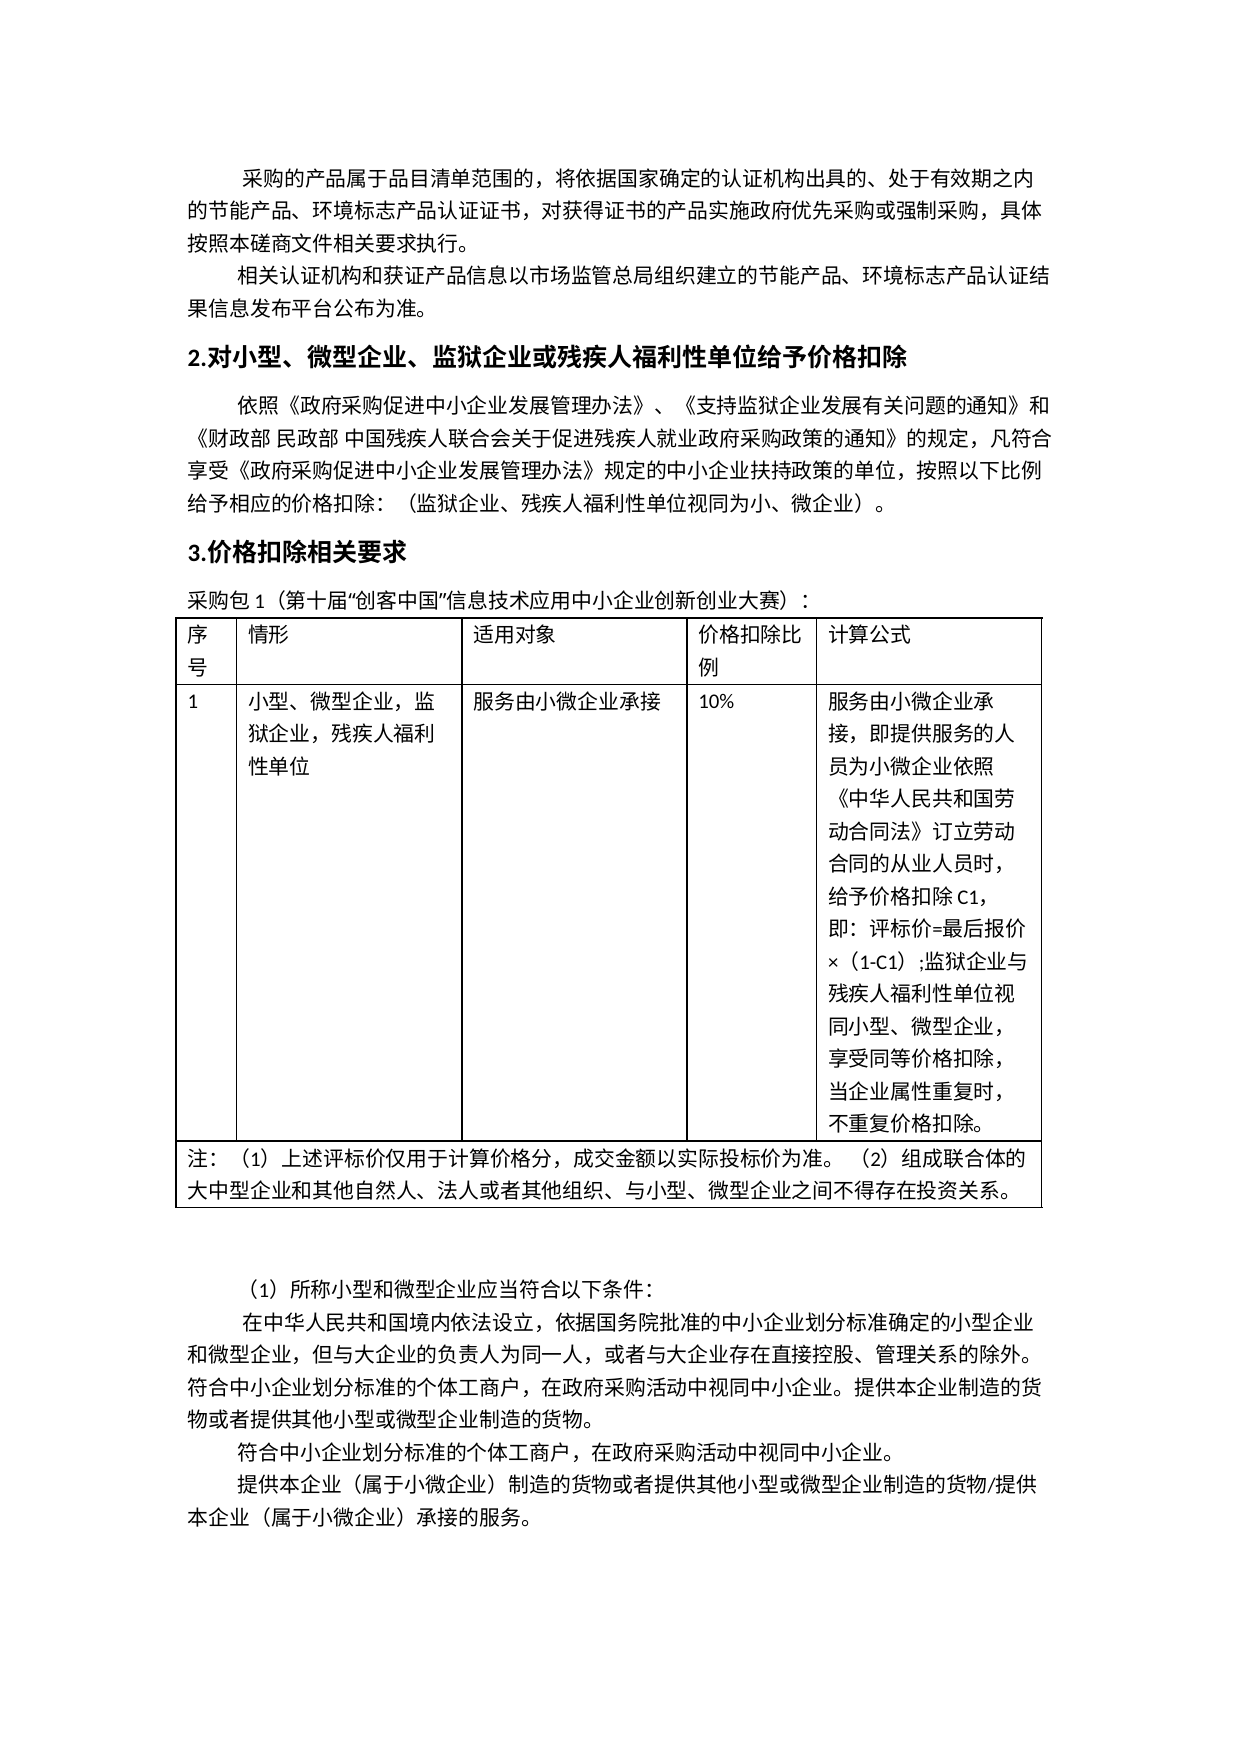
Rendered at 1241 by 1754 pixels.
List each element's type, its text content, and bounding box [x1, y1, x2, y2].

text （1）所称小型和微型企业应当符合以下条件： [187, 1273, 1053, 1306]
text 依照《政府采购促进中小企业发展管理办法》、《支持监狱企业发展有关问题的通知》和《财政部 民政部 中国残疾人联合会关于促进残疾人就业政府采购政策的通知》的规定，凡符合享受《政府采购促进中小企业发展管理办法》规定的中小企业扶持政策的单位，按照以下比例给予相应的价格扣除：（监狱企业、残疾人福利性单位视同为小、微企业）。 [187, 389, 1053, 519]
text 采购包1（第十届“创客中国”信息技术应用中小企业创新创业大赛）： [187, 584, 1053, 617]
text 符合中小企业划分标准的个体工商户，在政府采购活动中视同中小企业。 [187, 1436, 1053, 1468]
table_cell 服务由小微企业承接 [463, 685, 686, 1140]
table_cell 小型、微型企业，监狱企业，残疾人福利性单位 [237, 685, 461, 1140]
text 提供本企业（属于小微企业）制造的货物或者提供其他小型或微型企业制造的货物/提供本企业（属于小微企业）承接的服务。 [187, 1468, 1053, 1533]
table_cell 服务由小微企业承接，即提供服务的人员为小微企业依照《中华人民共和国劳动合同法》订立劳动合同的从业人员时，给予价格扣除C1，即：评标价=最后报价×（1-C1）;监狱企业与残疾人福利性单位视同小型、微型企业，享受同等价格扣除，当企业属性重复时，不重复价格扣除。 [817, 685, 1041, 1140]
table_header 情形 [237, 619, 461, 683]
text 2.对小型、微型企业、监狱企业或残疾人福利性单位给予价格扣除 [187, 324, 1053, 389]
table_header 价格扣除比例 [688, 619, 816, 683]
table_cell 注：（1）上述评标价仅用于计算价格分，成交金额以实际投标价为准。 （2）组成联合体的大中型企业和其他自然人、法人或者其他组织、与小型、微型企业之间不得存在投资关系。 [177, 1142, 1041, 1207]
text 在中华人民共和国境内依法设立，依据国务院批准的中小企业划分标准确定的小型企业和微型企业，但与大企业的负责人为同一人，或者与大企业存在直接控股、管理关系的除外。符合中小企业划分标准的个体工商户，在政府采购活动中视同中小企业。提供本企业制造的货物或者提供其他小型或微型企业制造的货物。 [187, 1306, 1053, 1436]
text 采购的产品属于品目清单范围的，将依据国家确定的认证机构出具的、处于有效期之内的节能产品、环境标志产品认证证书，对获得证书的产品实施政府优先采购或强制采购，具体按照本磋商文件相关要求执行。 [187, 162, 1053, 259]
table_header 计算公式 [817, 619, 1041, 683]
text 3.价格扣除相关要求 [187, 519, 1053, 584]
text 相关认证机构和获证产品信息以市场监管总局组织建立的节能产品、环境标志产品认证结果信息发布平台公布为准。 [187, 259, 1053, 324]
table_header 序号 [177, 619, 236, 683]
table_cell 1 [177, 685, 236, 1140]
table_header 适用对象 [463, 619, 686, 683]
table_cell 10% [688, 685, 816, 1140]
